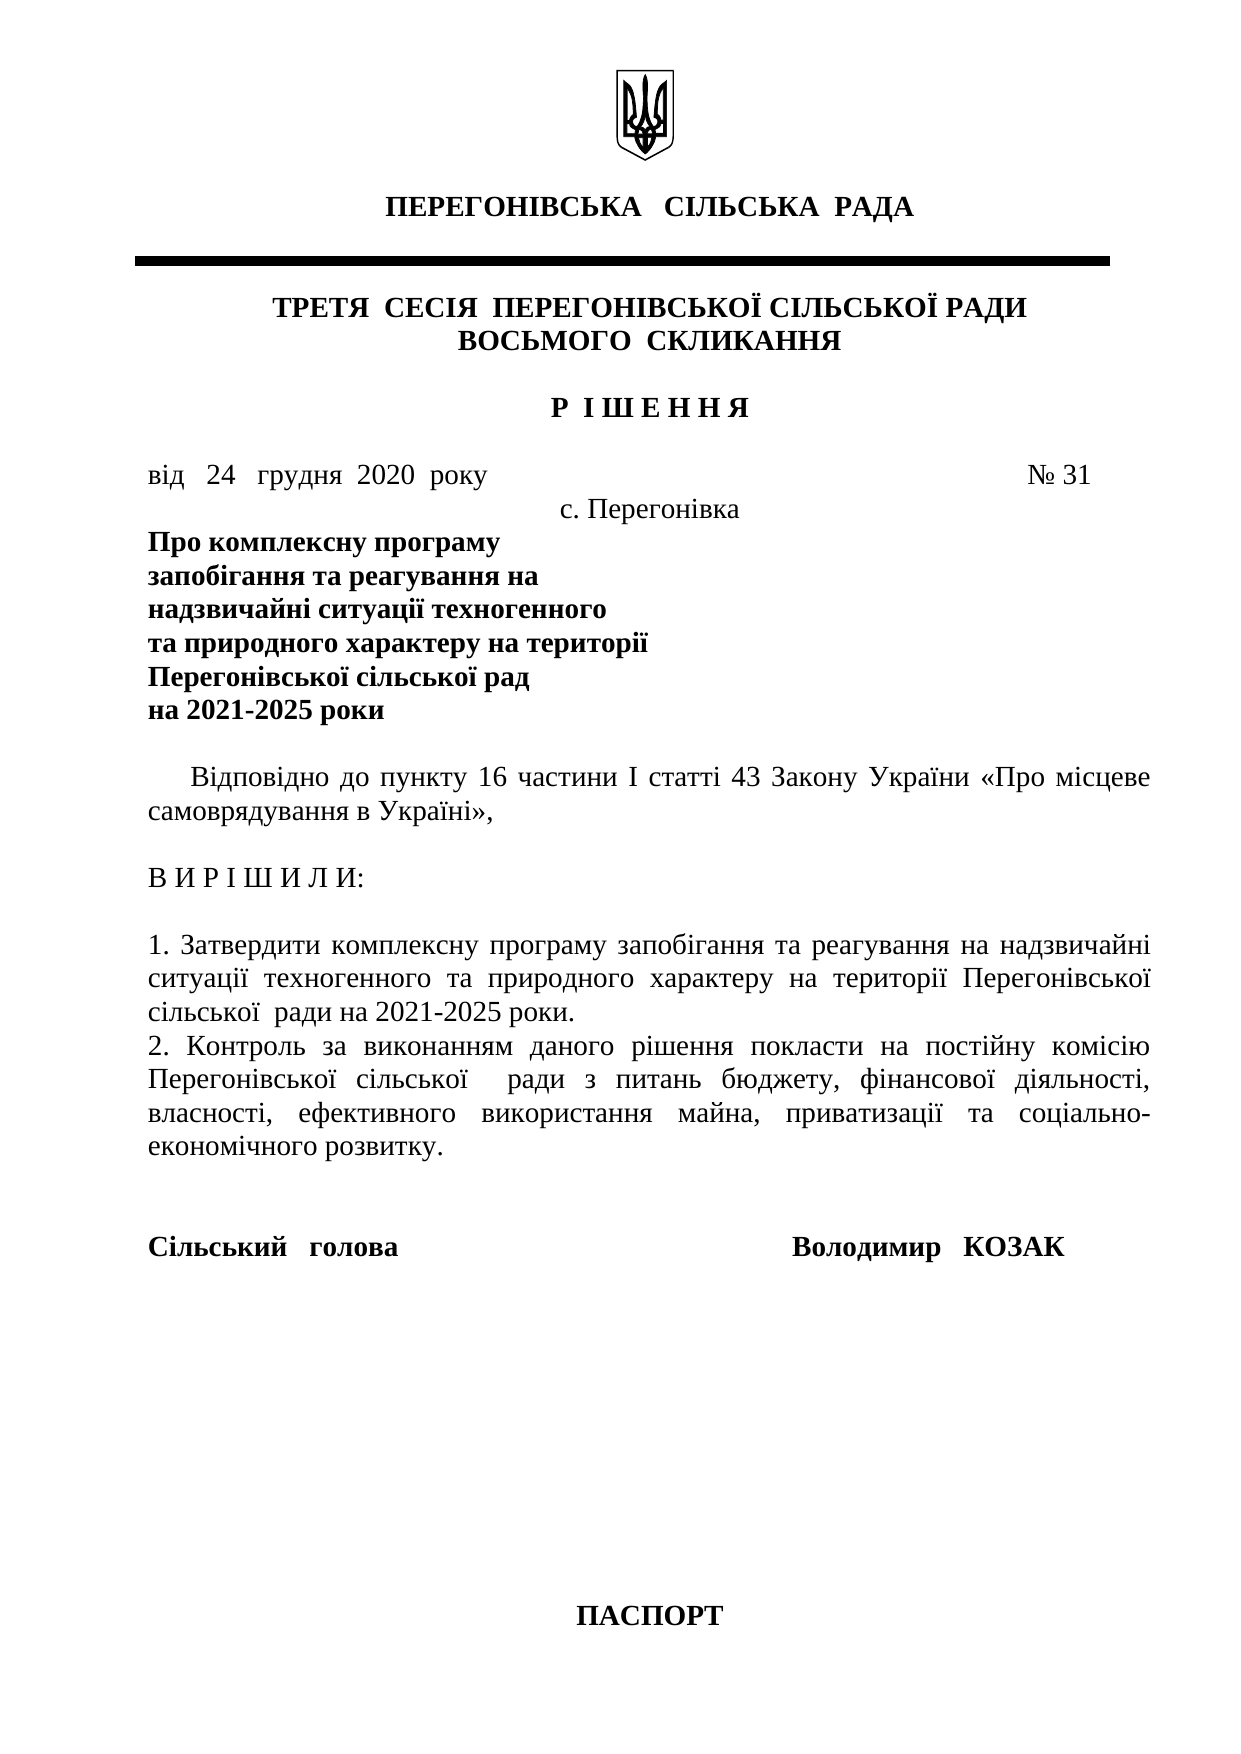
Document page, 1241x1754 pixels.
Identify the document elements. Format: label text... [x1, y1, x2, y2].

text с. Перегонівка [148, 491, 1152, 524]
text Перегонівської сільської рад [148, 659, 1152, 692]
text на 2021-2025 роки [148, 692, 1152, 726]
text ПАСПОРТ [148, 1598, 1152, 1631]
text Р І Ш Е Н Н Я [148, 390, 1152, 424]
text 1. Затвердити комплексну програму запобігання та реагування на надзвичайні ситуації техногенного та природного характеру на території Перегонівської сільської ради на 2021-2025 роки. [148, 927, 1152, 1028]
text 2. Контроль за виконанням даного рішення покласти на постійну комісію Перегонівської сільської ради з питань бюджету, фінансової діяльності, власності, ефективного використання майна, приватизації та соціально-економічного розвитку. [148, 1028, 1152, 1162]
text ПЕРЕГОНІВСЬКА СІЛЬСЬКА РАДА [148, 189, 1152, 223]
text В И Р І Ш И Л И: [148, 860, 1152, 893]
text Відповідно до пункту 16 частини І статті 43 Закону України «Про місцеве самоврядування в Україні», [148, 759, 1152, 826]
text та природного характеру на території [148, 625, 1152, 659]
text ВОСЬМОГО СКЛИКАННЯ [148, 323, 1152, 357]
text ТРЕТЯ СЕСІЯ ПЕРЕГОНІВСЬКОЇ СІЛЬСЬКОЇ РАДИ [148, 290, 1152, 323]
text Про комплексну програму [148, 524, 1152, 558]
text надзвичайні ситуації техногенного [148, 592, 1152, 625]
text Сільський голова Володимир КОЗАК [148, 1229, 1152, 1262]
text від 24 грудня 2020 року № 31 [148, 457, 1152, 491]
text запобігання та реагування на [148, 558, 1152, 592]
